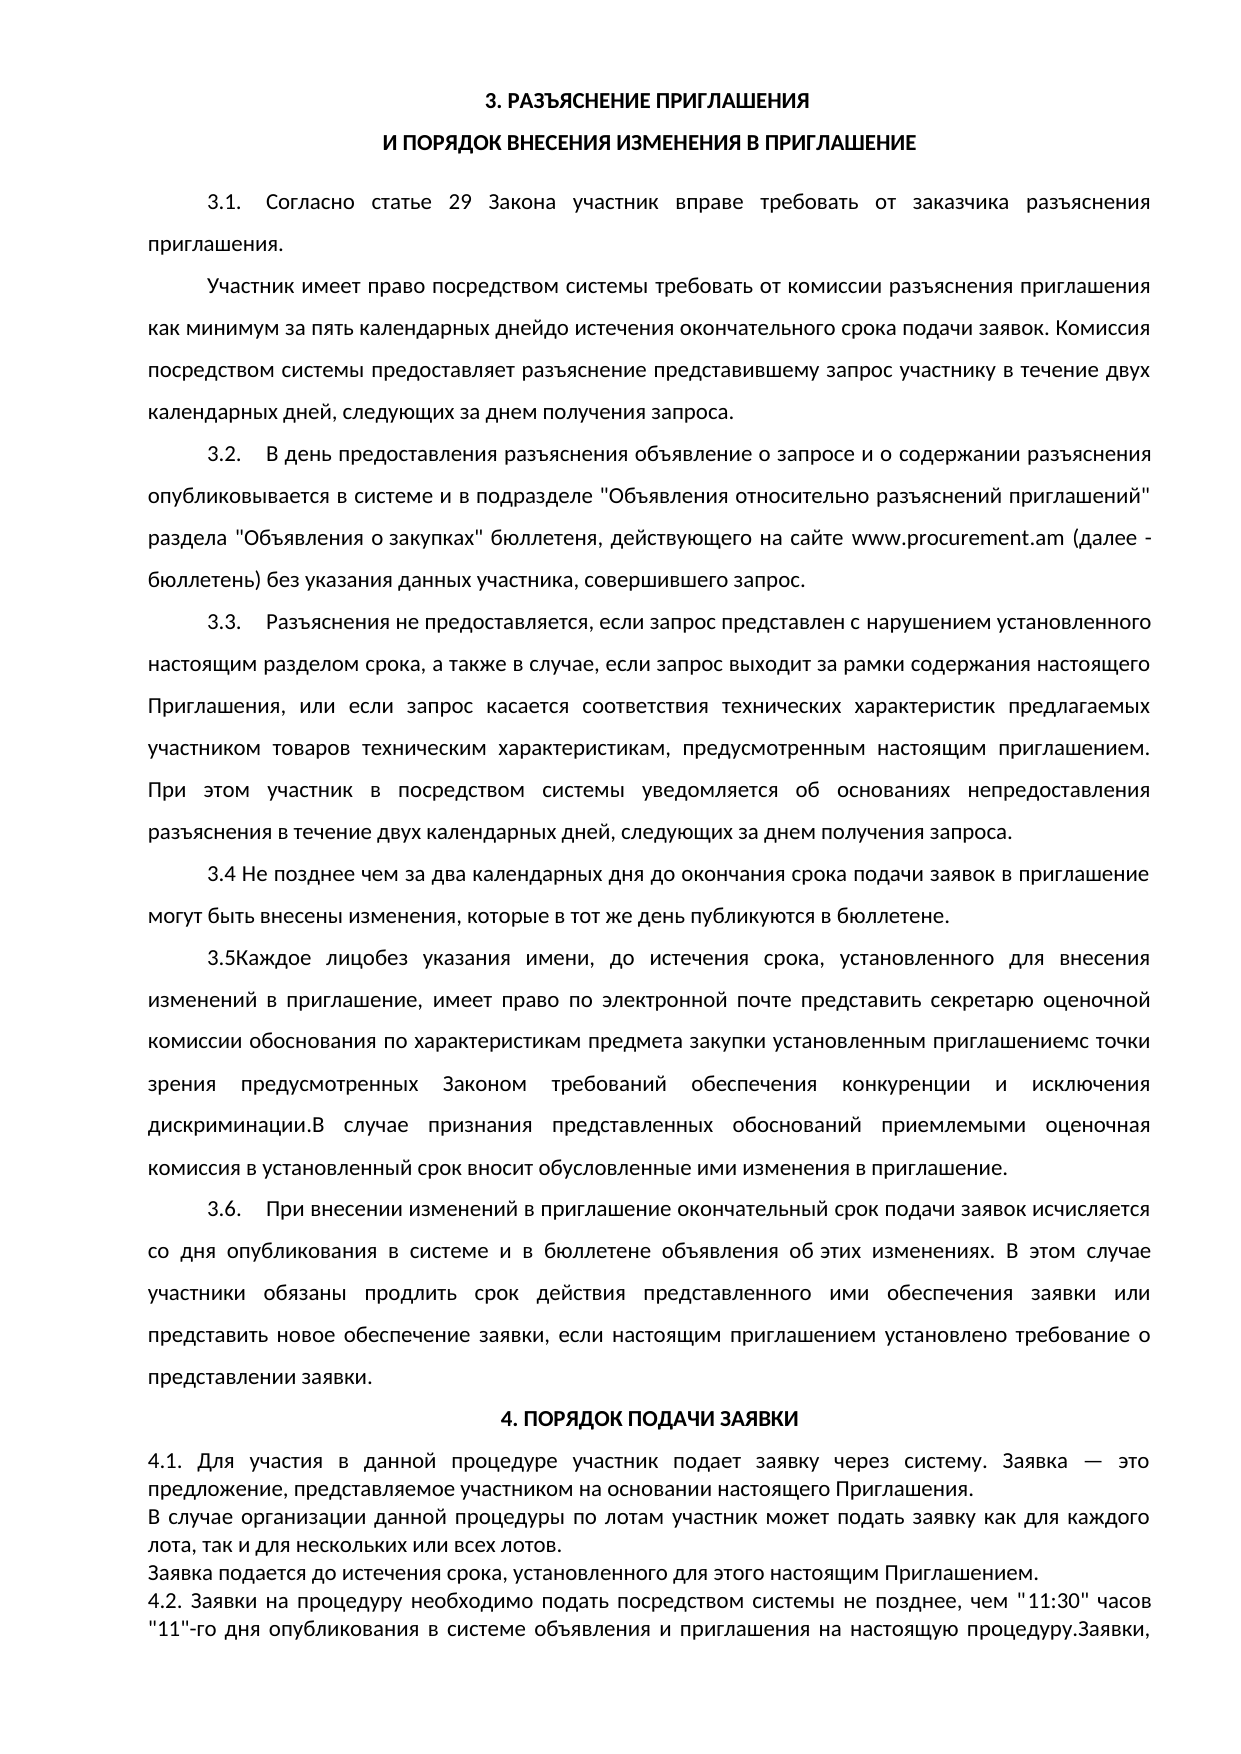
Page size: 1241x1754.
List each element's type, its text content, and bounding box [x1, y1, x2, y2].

text 3.5Каждое лицобез указания имени, до истечения срока, установленного для внесения изменений в приглашение, имеет право по электронной почте представить секретарю оценочной комиссии обоснования по характеристикам предмета закупки установленным приглашениемс точки зрения предусмотренных Законом требований обеспечения конкуренции и исключения дискриминации.В случае признания представленных обоснований приемлемыми оценочная комиссия в установленный срок вносит обусловленные ими изменения в приглашение. [148, 943, 1152, 1181]
text В случае организации данной процедуры по лотам участник может подать заявку как для каждого лота, так и для нескольких или всех лотов. [148, 1502, 1152, 1558]
text 4.1. Для участия в данной процедуре участник подает заявку через систему. Заявка — это предложение, представляемое участником на основании настоящего Приглашения. [148, 1446, 1152, 1502]
text 3.4 Не позднее чем за два календарных дня до окончания срока подачи заявок в приглашение могут быть внесены изменения, которые в тот же день публикуются в бюллетене. [148, 859, 1152, 929]
text Участник имеет право посредством системы требовать от комиссии разъяснения приглашения как минимум за пять календарных днейдо истечения окончательного срока подачи заявок. Комиссия посредством системы предоставляет разъяснение представившему запрос участнику в течение двух календарных дней, следующих за днем получения запроса. [148, 271, 1152, 425]
text 3.1. Согласно статье 29 Закона участник вправе требовать от заказчика разъяснения приглашения. [148, 187, 1152, 257]
text 3.3. Разъяснения не предоставляется, если запрос представлен с нарушением установленного настоящим разделом срока, а также в случае, если запрос выходит за рамки содержания настоящего Приглашения, или если запрос касается соответствия технических характеристик предлагаемых участником товаров техническим характеристикам, предусмотренным настоящим приглашением. При этом участник в посредством системы уведомляется об основаниях непредоставления разъяснения в течение двух календарных дней, следующих за днем получения запроса. [148, 607, 1152, 845]
text 3.2. В день предоставления разъяснения объявление о запросе и о содержании разъяснения опубликовывается в системе и в подразделе "Объявления относительно разъяснений приглашений" раздела "Объявления о закупках" бюллетеня, действующего на сайте www.procurement.am (далее - бюллетень) без указания данных участника, совершившего запрос. [148, 439, 1152, 593]
text 4. ПОРЯДОК ПОДАЧИ ЗАЯВКИ [148, 1404, 1152, 1432]
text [148, 1587, 1152, 1643]
text 3.6. При внесении изменений в приглашение окончательный срок подачи заявок исчисляется со дня опубликования в системе и в бюллетене объявления об этих изменениях. В этом случае участники обязаны продлить срок действия представленного ими обеспечения заявки или представить новое обеспечение заявки, если настоящим приглашением установлено требование о представлении заявки. [148, 1194, 1152, 1391]
text 3. РАЗЪЯСНЕНИЕ ПРИГЛАШЕНИЯ И ПОРЯДОК ВНЕСЕНИЯ ИЗМЕНЕНИЯ В ПРИГЛАШЕНИЕ [148, 86, 1152, 156]
text Заявка подается до истечения срока, установленного для этого настоящим Приглашением. [148, 1558, 1152, 1587]
